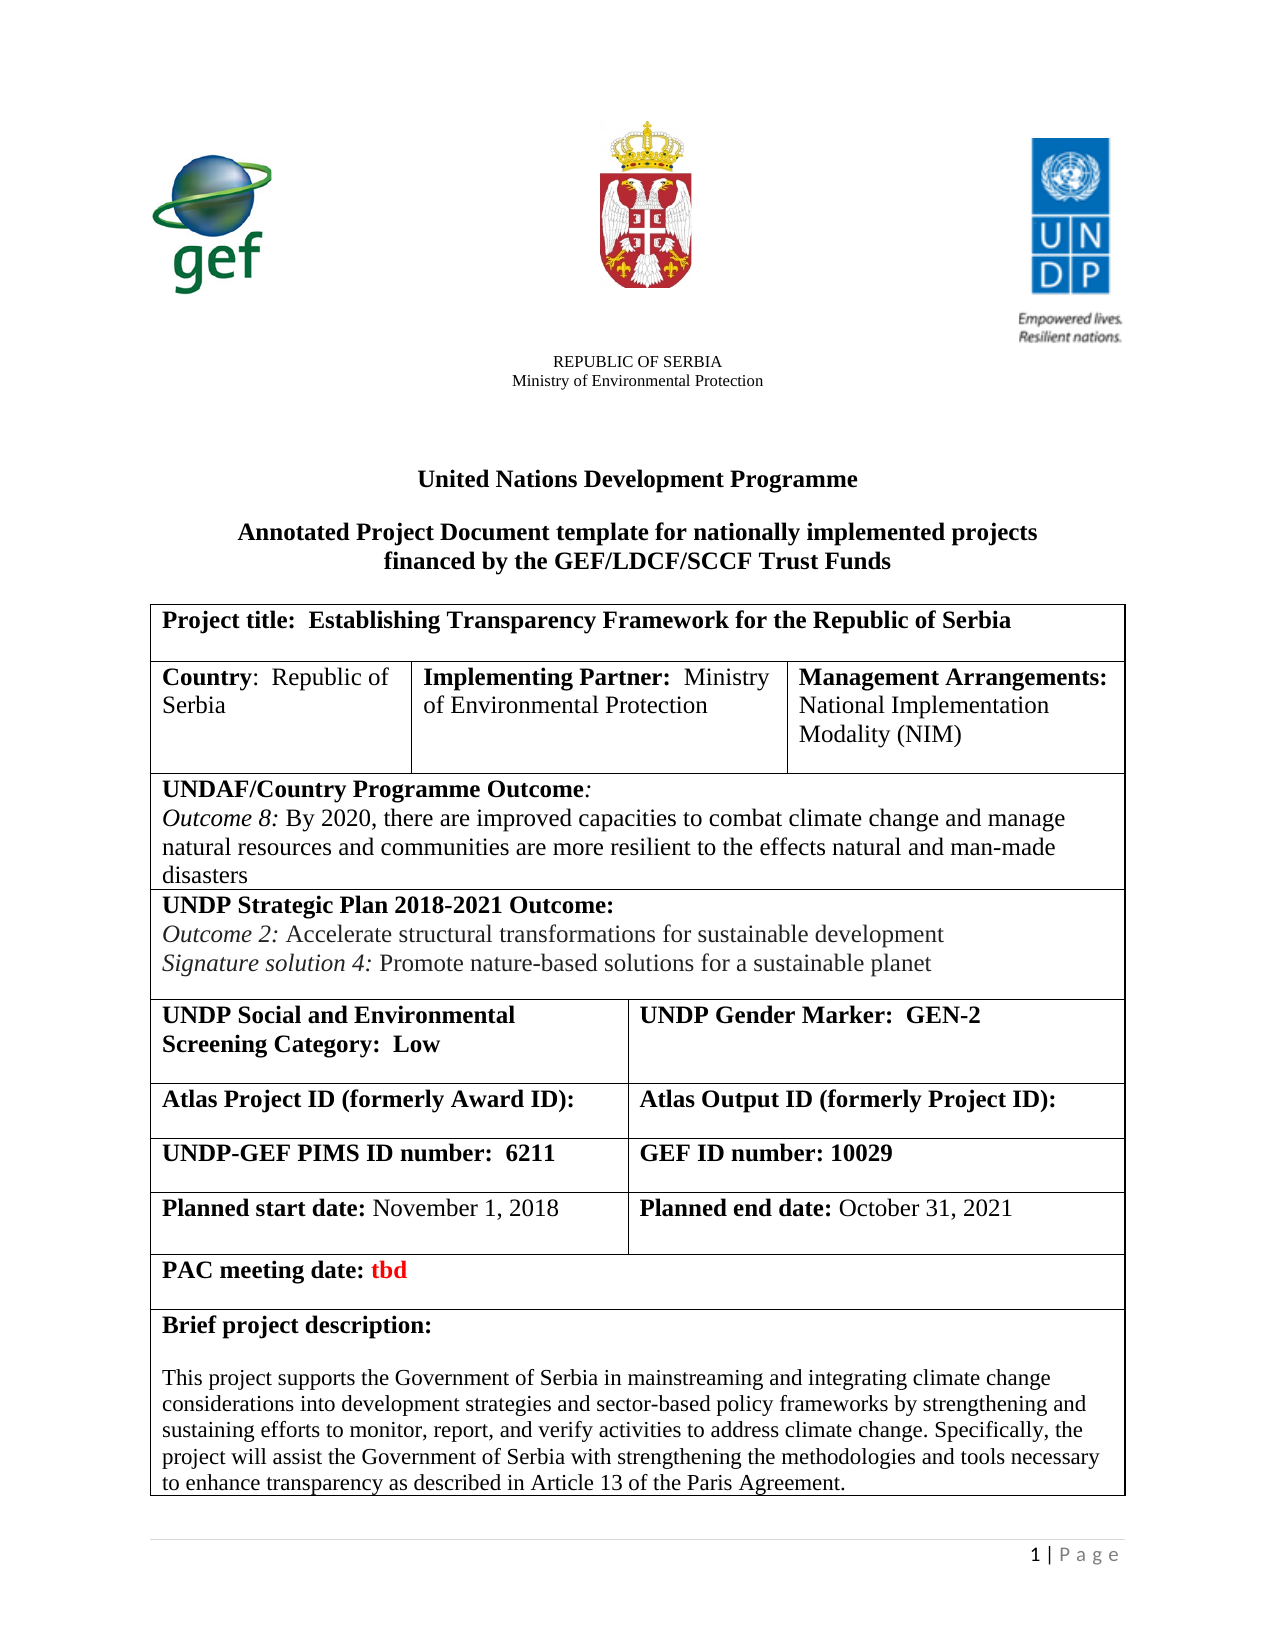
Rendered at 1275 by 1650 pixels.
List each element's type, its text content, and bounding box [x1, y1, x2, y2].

table_cell Atlas Project ID (formerly Award ID): [151, 1084, 628, 1137]
table_cell Management Arrangements: National Implementation Modality (NIM) [788, 662, 1124, 773]
text Annotated Project Document template for nationally implemented projects [150, 517, 1125, 546]
table_cell GEF ID number: 10029 [629, 1139, 1124, 1192]
table_cell UNDAF/Country Programme Outcome: Outcome 8: By 2020, there are improved capacities to combat climate change and manage natural resources and communities are more resilient to the effects natural and man-made disasters [151, 774, 1124, 889]
table_cell UNDP-GEF PIMS ID number: 6211 [151, 1139, 628, 1192]
table_cell UNDP Gender Marker: GEN-2 [629, 1000, 1124, 1083]
table_cell Implementing Partner: Ministry of Environmental Protection [412, 662, 787, 773]
text financed by the GEF/LDCF/SCCF Trust Funds [150, 546, 1125, 575]
table_cell PAC meeting date: tbd [151, 1255, 1124, 1309]
table_cell Planned start date: November 1, 2018 [151, 1193, 628, 1254]
table_cell Atlas Output ID (formerly Project ID): [629, 1084, 1124, 1137]
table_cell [151, 1310, 1124, 1495]
table_cell UNDP Strategic Plan 2018-2021 Outcome: Outcome 2: Accelerate structural transformations for sustainable development Signature solution 4: Promote nature-based solutions for a sustainable planet [151, 890, 1124, 999]
picture [1018, 138, 1125, 365]
table_cell UNDP Social and Environmental Screening Category: Low [151, 1000, 628, 1083]
table_header Project title: Establishing Transparency Framework for the Republic of Serbia [151, 605, 1124, 661]
picture [150, 151, 272, 296]
picture [600, 121, 692, 288]
text United Nations Development Programme [150, 464, 1125, 492]
table_cell Planned end date: October 31, 2021 [629, 1193, 1124, 1254]
table_cell Country: Republic of Serbia [151, 662, 411, 773]
